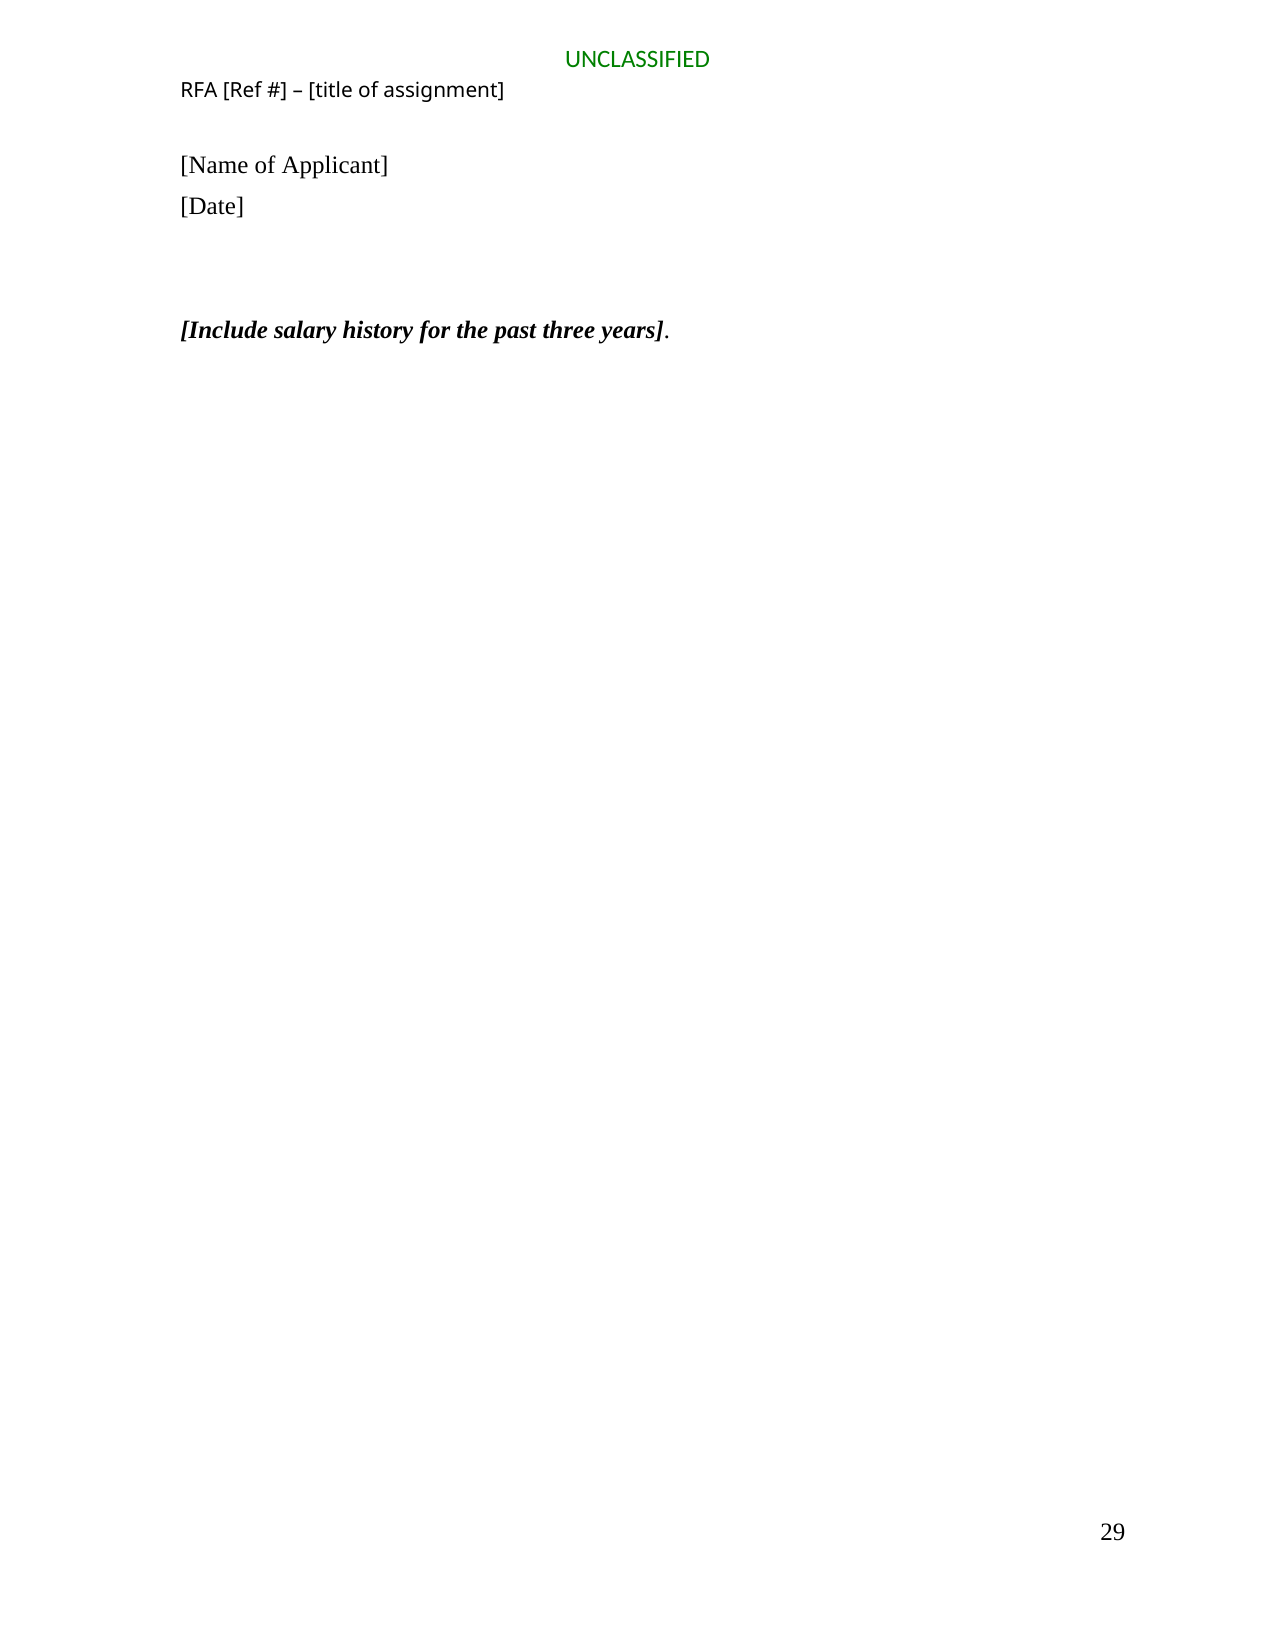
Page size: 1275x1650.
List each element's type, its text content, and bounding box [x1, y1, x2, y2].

text [Include salary history for the past three years]. [180, 315, 1125, 344]
text [Date] [180, 191, 1174, 220]
text [Name of Applicant] [180, 150, 1174, 179]
